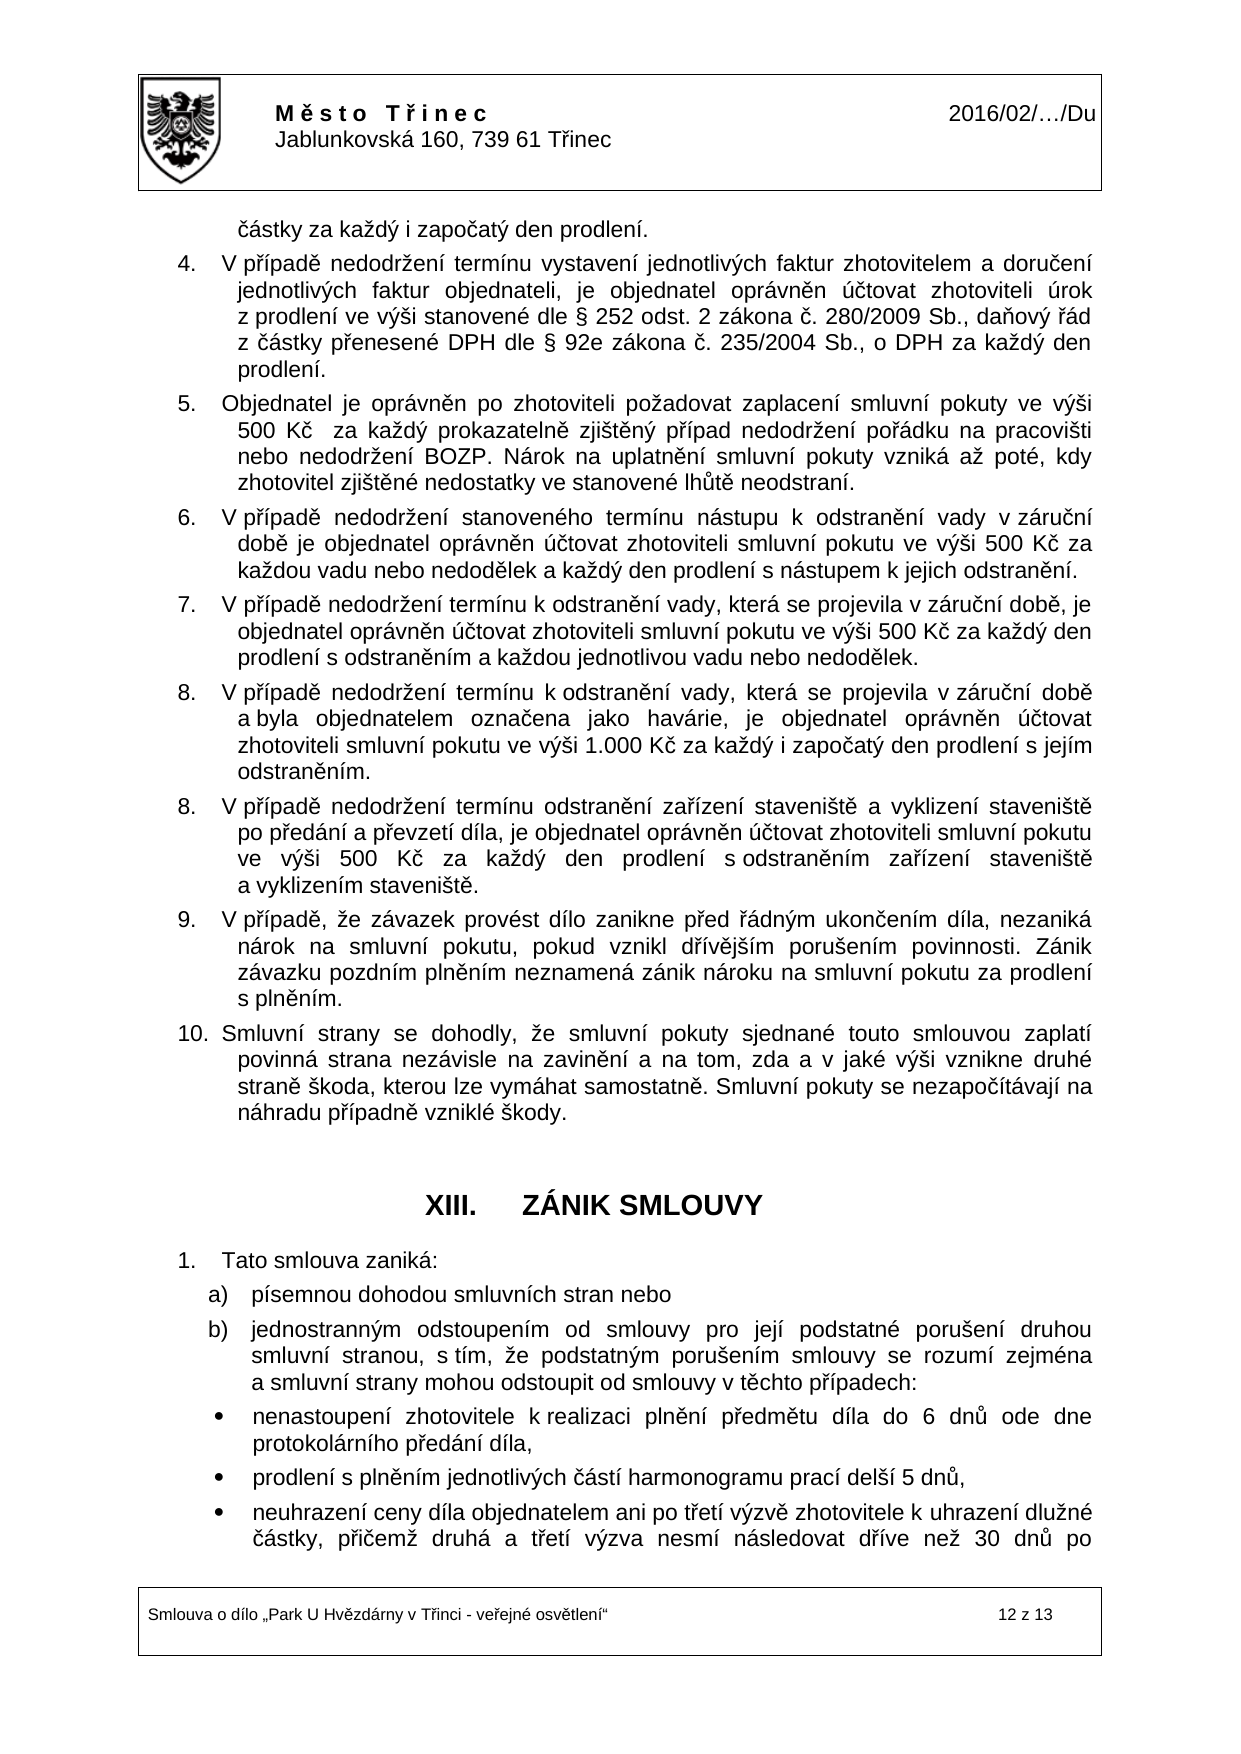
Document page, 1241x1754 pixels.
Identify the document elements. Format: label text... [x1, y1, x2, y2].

subtitle prodlení s plněním jednotlivých částí harmonogramu prací delší 5 dnů, [215, 1464, 1093, 1491]
subtitle 9. V případě, že závazek provést dílo zanikne před řádným ukončením díla, nezaniká nárok na smluvní pokutu, pokud vznikl dřívějším porušením povinnosti. Zánik závazku pozdním plněním neznamená zánik nároku na smluvní pokutu za prodlení s plněním. [177, 906, 1093, 1012]
subtitle nenastoupení zhotovitele k realizaci plnění předmětu díla do 6 dnů ode dne protokolárního předání díla, [215, 1403, 1093, 1456]
subtitle 8. V případě nedodržení termínu k odstranění vady, která se projevila v záruční době a byla objednatelem označena jako havárie, je objednatel oprávněn účtovat zhotoviteli smluvní pokutu ve výši 1.000 Kč za každý i započatý den prodlení s jejím odstraněním. [177, 679, 1093, 784]
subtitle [215, 1499, 1093, 1552]
text b) jednostranným odstoupením od smlouvy pro její podstatné porušení druhou smluvní stranou, s tím, že podstatným porušením smlouvy se rozumí zejména a smluvní strany mohou odstoupit od smlouvy v těchto případech: [208, 1316, 1093, 1395]
subtitle 5. Objednatel je oprávněn po zhotoviteli požadovat zaplacení smluvní pokuty ve výši 500 Kč za každý prokazatelně zjištěný případ nedodržení pořádku na pracovišti nebo nedodržení BOZP. Nárok na uplatnění smluvní pokuty vzniká až poté, kdy zhotovitel zjištěné nedostatky ve stanovené lhůtě neodstraní. [177, 390, 1093, 496]
subtitle 4. V případě nedodržení termínu vystavení jednotlivých faktur zhotovitelem a doručení jednotlivých faktur objednateli, je objednatel oprávněn účtovat zhotoviteli úrok z prodlení ve výši stanovené dle § 252 odst. 2 zákona č. 280/2009 Sb., daňový řád z částky přenesené DPH dle § 92e zákona č. 235/2004 Sb., o DPH za každý den prodlení. [177, 250, 1093, 382]
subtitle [177, 216, 1093, 242]
text a) písemnou dohodou smluvních stran nebo [208, 1281, 1093, 1308]
subtitle 8. V případě nedodržení termínu odstranění zařízení staveniště a vyklizení staveniště po předání a převzetí díla, je objednatel oprávněn účtovat zhotoviteli smluvní pokutu ve výši 500 Kč za každý den prodlení s odstraněním zařízení staveniště a vyklizením staveniště. [177, 793, 1093, 898]
subtitle 10. Smluvní strany se dohodly, že smluvní pokuty sjednané touto smlouvou zaplatí povinná strana nezávisle na zavinění a na tom, zda a v jaké výši vznikne druhé straně škoda, kterou lze vymáhat samostatně. Smluvní pokuty se nezapočítávají na náhradu případně vzniklé škody. [177, 1020, 1093, 1126]
subtitle 1. Tato smlouva zaniká: [177, 1247, 1093, 1273]
subtitle ZÁNIK SMLOUVY [148, 1188, 1093, 1222]
subtitle 6. V případě nedodržení stanoveného termínu nástupu k odstranění vady v záruční době je objednatel oprávněn účtovat zhotoviteli smluvní pokutu ve výši 500 Kč za každou vadu nebo nedodělek a každý den prodlení s nástupem k jejich odstranění. [177, 504, 1093, 583]
subtitle 7. V případě nedodržení termínu k odstranění vady, která se projevila v záruční době, je objednatel oprávněn účtovat zhotoviteli smluvní pokutu ve výši 500 Kč za každý den prodlení s odstraněním a každou jednotlivou vadu nebo nedodělek. [177, 591, 1093, 671]
